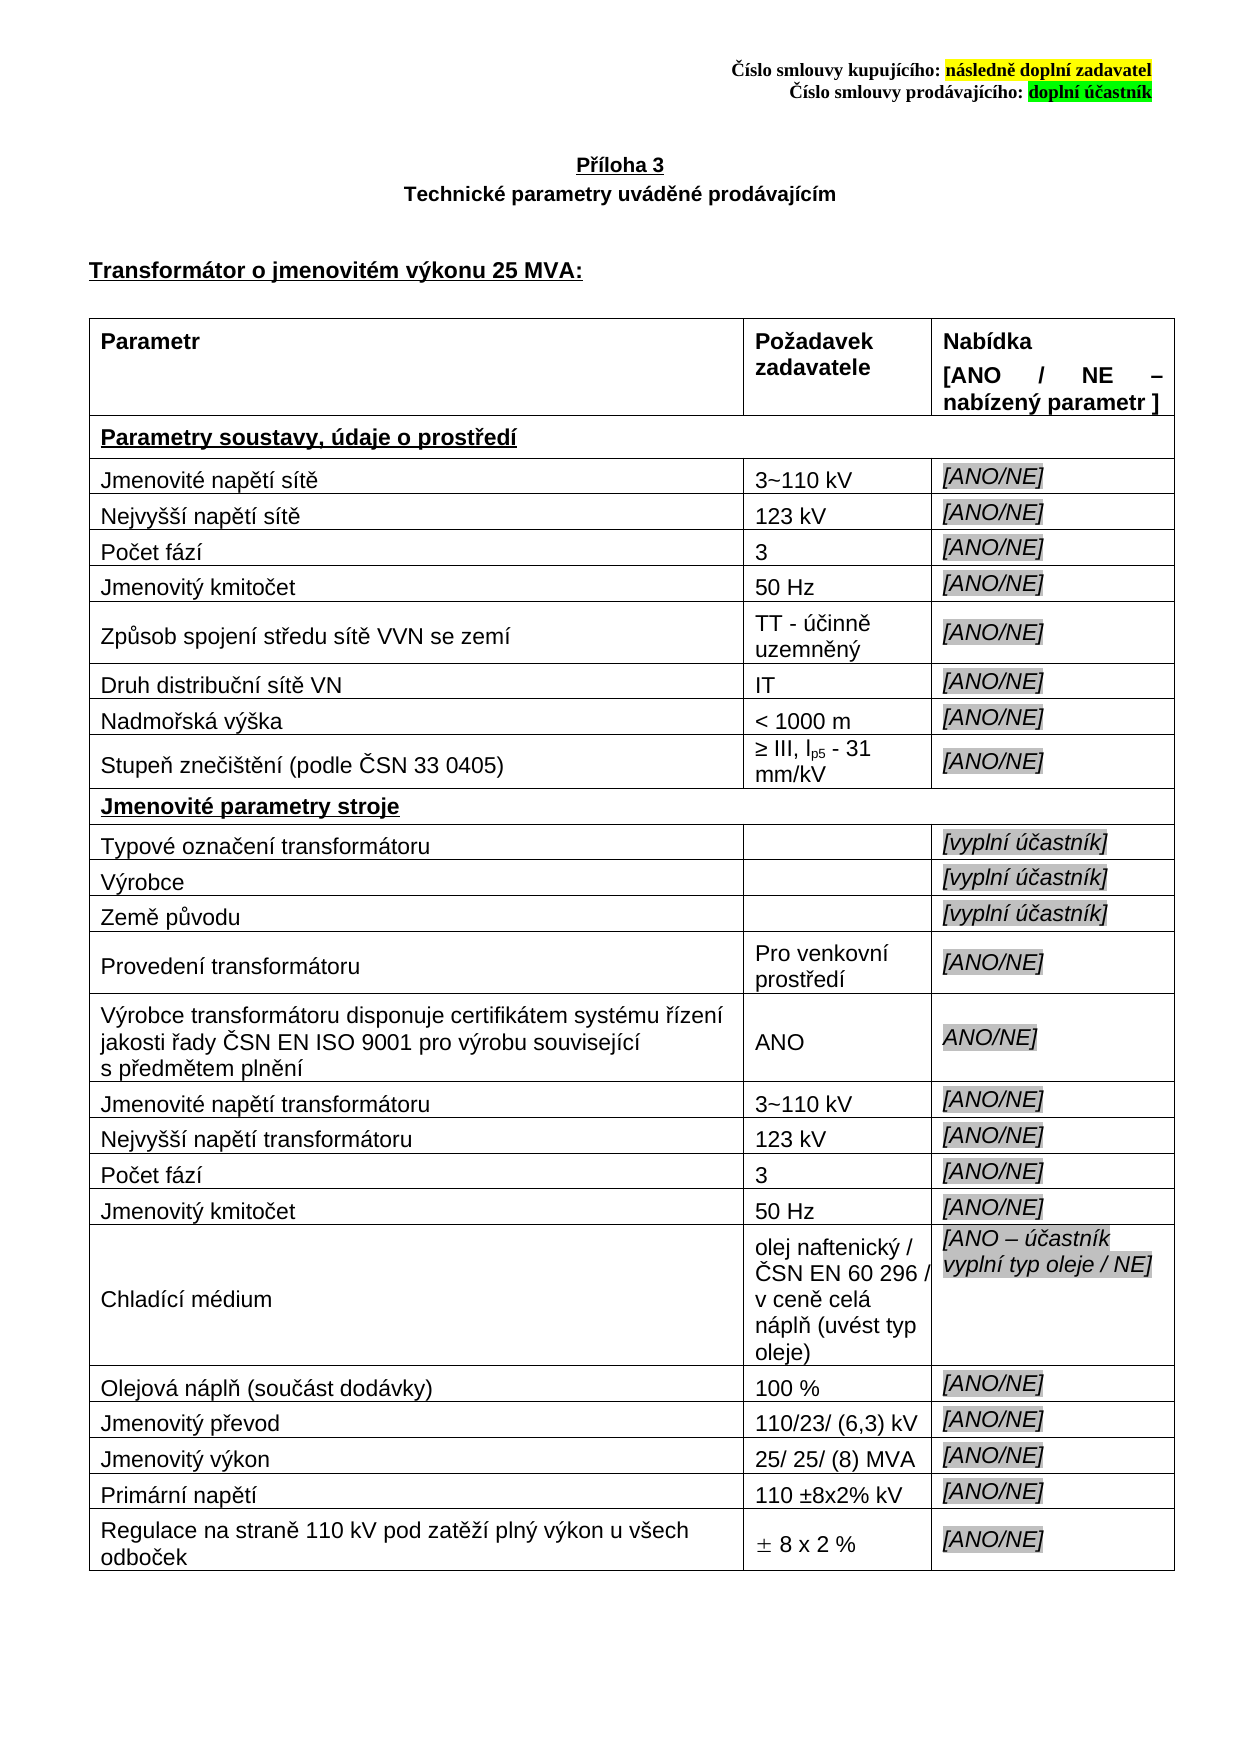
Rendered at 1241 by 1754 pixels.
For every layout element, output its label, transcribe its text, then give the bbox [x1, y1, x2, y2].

table_cell Jmenovitý kmitočet [90, 1189, 743, 1224]
table_cell [ANO/NE] [932, 1154, 1174, 1188]
table_cell Výrobce [90, 860, 743, 895]
table_cell [ANO/NE] [932, 1474, 1174, 1508]
table_cell olej naftenický / ČSN EN 60 296 / v ceně celá náplň (uvést typ oleje) [744, 1225, 931, 1365]
table_cell [ANO/NE] [932, 566, 1174, 601]
table_cell [ANO/NE] [932, 664, 1174, 698]
table_cell IT [744, 664, 931, 698]
table_cell ≥ III, lp5 - 31 mm/kV [744, 735, 931, 788]
table_cell 100 % [744, 1366, 931, 1401]
table_cell [vyplní účastník] [932, 860, 1174, 895]
text Transformátor o jmenovitém výkonu 25 MVA: [89, 257, 1152, 284]
table_cell Druh distribuční sítě VN [90, 664, 743, 698]
text Technické parametry uváděné prodávajícím [89, 177, 1152, 206]
table_cell Počet fází [90, 530, 743, 565]
table_cell ANO [744, 994, 931, 1081]
table_cell [vyplní účastník] [932, 896, 1174, 931]
table_cell Typové označení transformátoru [90, 825, 743, 859]
table_cell Jmenovité parametry stroje [90, 789, 1174, 823]
table_cell [ANO/NE] [932, 1402, 1174, 1437]
table_cell [ANO/NE] [932, 932, 1174, 993]
table_cell [ANO/NE] [932, 1509, 1174, 1570]
table_cell Jmenovitý kmitočet [90, 566, 743, 601]
table_cell [ANO/NE] [932, 1366, 1174, 1401]
table_cell 123 kV [744, 494, 931, 529]
table_cell Jmenovité napětí transformátoru [90, 1082, 743, 1117]
table_cell [ANO/NE] [932, 699, 1174, 734]
table_cell [744, 825, 931, 859]
table_cell Jmenovitý převod [90, 1402, 743, 1437]
table_cell [744, 896, 931, 931]
table_cell Způsob spojení středu sítě VVN se zemí [90, 602, 743, 663]
table_cell [ANO/NE] [932, 494, 1174, 529]
table_cell Stupeň znečištění (podle ČSN 33 0405) [90, 735, 743, 788]
table_cell Parametry soustavy, údaje o prostředí [90, 416, 1174, 458]
table_cell 123 kV [744, 1118, 931, 1153]
table_cell Výrobce transformátoru disponuje certifikátem systému řízení jakosti řady ČSN EN ISO 9001 pro výrobu související s předmětem plnění [90, 994, 743, 1081]
table_cell [ANO – účastník vyplní typ oleje / NE] [932, 1225, 1174, 1365]
table_cell Počet fází [90, 1154, 743, 1188]
table_cell [744, 860, 931, 895]
table_cell Nadmořská výška [90, 699, 743, 734]
text Příloha 3 [89, 148, 1152, 177]
table_cell [ANO/NE] [932, 459, 1174, 493]
table_cell < 1000 m [744, 699, 931, 734]
table_cell Chladící médium [90, 1225, 743, 1365]
table_header Požadavek zadavatele [744, 319, 931, 415]
table_cell Pro venkovní prostředí [744, 932, 931, 993]
table_cell Regulace na straně 110 kV pod zatěží plný výkon u všech odboček [90, 1509, 743, 1570]
table_cell [ANO/NE] [932, 1118, 1174, 1153]
table_cell Jmenovité napětí sítě [90, 459, 743, 493]
table_cell 25/ 25/ (8) MVA [744, 1438, 931, 1472]
table_cell Nejvyšší napětí transformátoru [90, 1118, 743, 1153]
table_cell [ANO/NE] [932, 530, 1174, 565]
table_cell 8 x 2 % [744, 1509, 931, 1570]
table_cell 50 Hz [744, 566, 931, 601]
table_header Nabídka [ANO / NE – nabízený parametr ] [932, 319, 1174, 415]
table_cell Jmenovitý výkon [90, 1438, 743, 1472]
table_cell 50 Hz [744, 1189, 931, 1224]
table_cell [ANO/NE] [932, 602, 1174, 663]
table_cell [ANO/NE] [932, 1082, 1174, 1117]
table_cell ANO/NE] [932, 994, 1174, 1081]
table_cell 3 [744, 1154, 931, 1188]
table_cell 3 [744, 530, 931, 565]
table_header Parametr [90, 319, 743, 415]
table_cell 3~110 kV [744, 1082, 931, 1117]
table_cell Olejová náplň (součást dodávky) [90, 1366, 743, 1401]
table_cell TT - účinně uzemněný [744, 602, 931, 663]
table_cell Primární napětí [90, 1474, 743, 1508]
table_cell [ANO/NE] [932, 1189, 1174, 1224]
table_cell Země původu [90, 896, 743, 931]
table_cell [vyplní účastník] [932, 825, 1174, 859]
table_cell [ANO/NE] [932, 735, 1174, 788]
table_cell Provedení transformátoru [90, 932, 743, 993]
table_cell [ANO/NE] [932, 1438, 1174, 1472]
table_cell 3~110 kV [744, 459, 931, 493]
table_cell 110 ±8x2% kV [744, 1474, 931, 1508]
table_cell Nejvyšší napětí sítě [90, 494, 743, 529]
table_cell 110/23/ (6,3) kV [744, 1402, 931, 1437]
